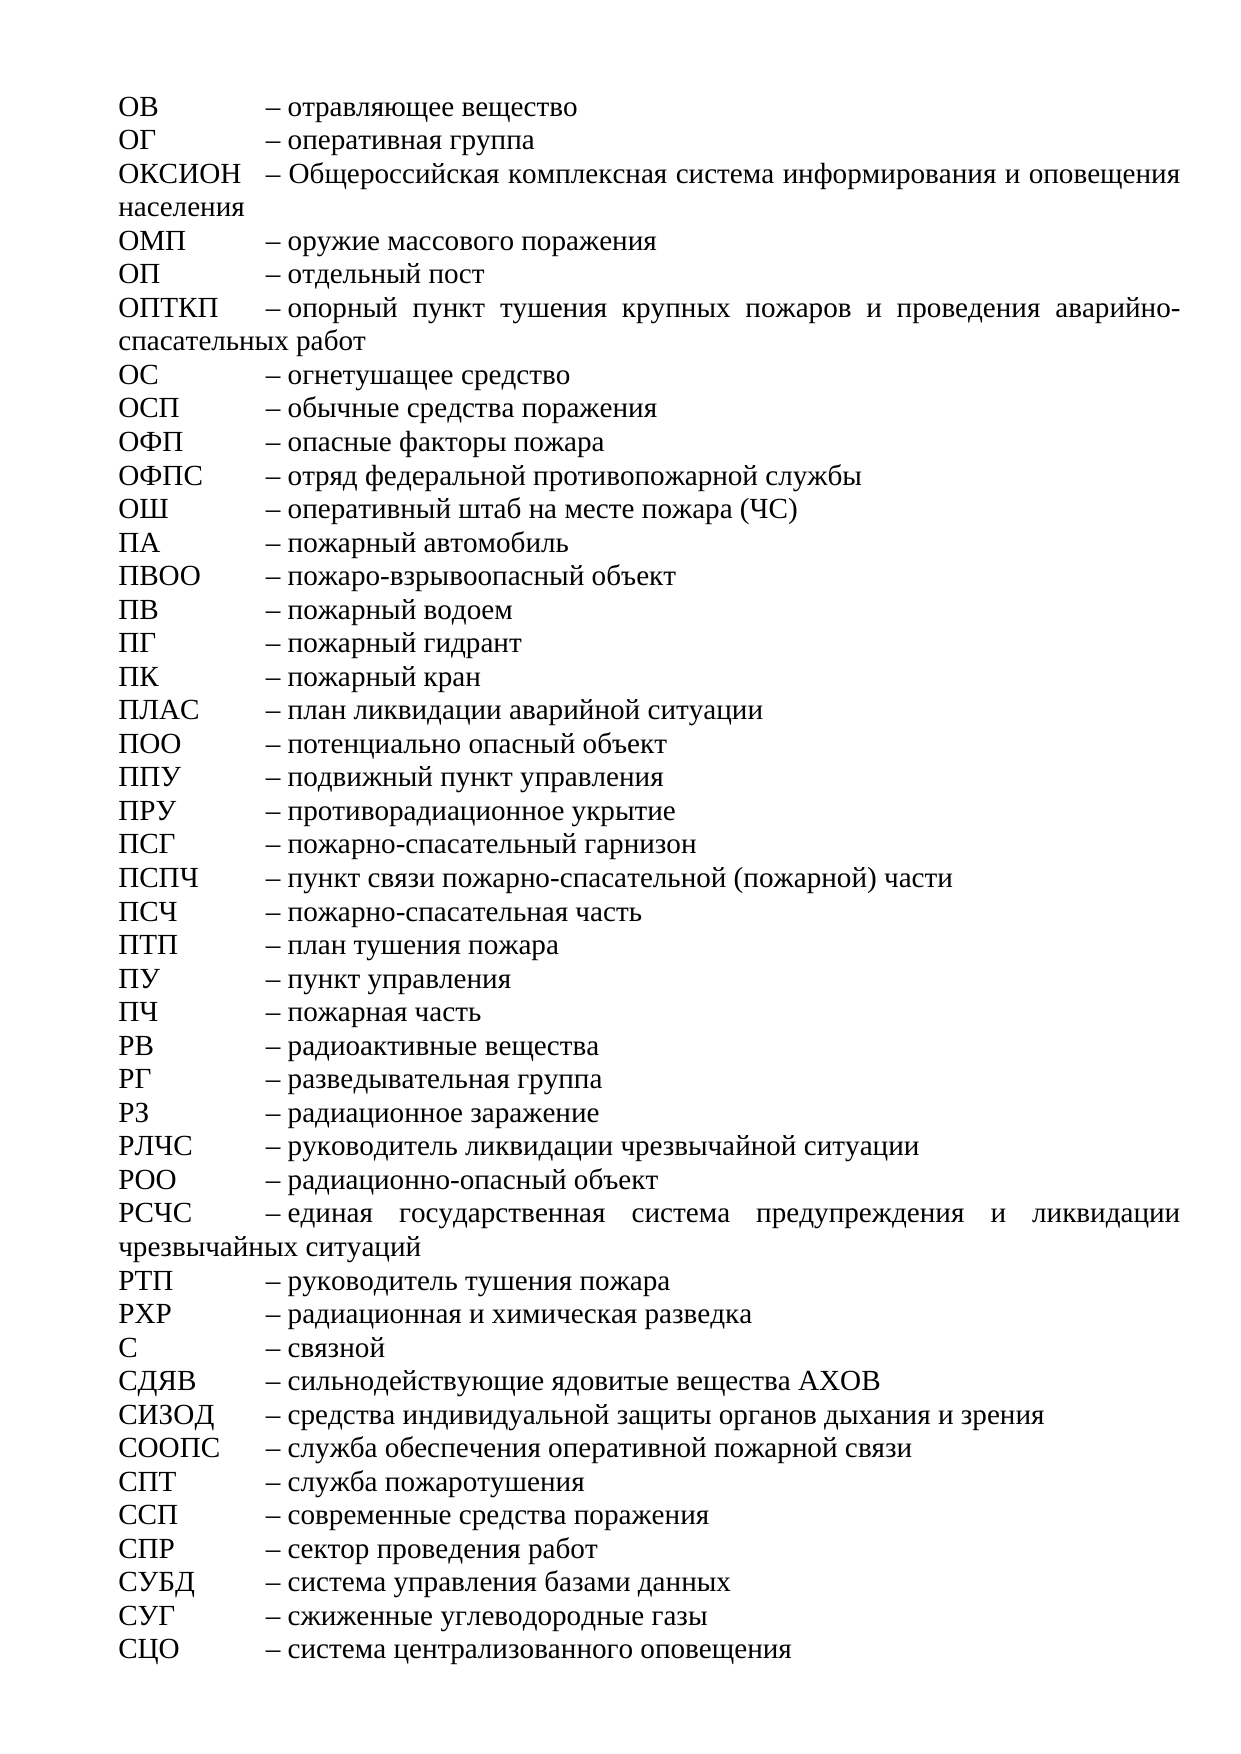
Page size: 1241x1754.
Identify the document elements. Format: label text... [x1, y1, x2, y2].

text ОКСИОН – Общероссийская комплексная система информирования и оповещения населения [118, 156, 1181, 223]
text ППУ – подвижный пункт управления [118, 759, 1181, 793]
text ПОО – потенциально опасный объект [118, 726, 1181, 759]
text ОМП – оружие массового поражения [118, 223, 1181, 256]
text ОС – огнетушащее средство [118, 357, 1181, 391]
text ОВ – отравляющее вещество [118, 89, 1181, 122]
text ОШ – оперативный штаб на месте пожара (ЧС) [118, 491, 1181, 525]
text РТП – руководитель тушения пожара [118, 1263, 1181, 1296]
text РВ – радиоактивные вещества [118, 1028, 1181, 1061]
text ОФП – опасные факторы пожара [118, 424, 1181, 458]
text РЛЧС – руководитель ликвидации чрезвычайной ситуации [118, 1128, 1181, 1162]
text ОГ – оперативная группа [118, 122, 1181, 156]
text СООПС – служба обеспечения оперативной пожарной связи [118, 1430, 1181, 1464]
text ПРУ – противорадиационное укрытие [118, 793, 1181, 827]
text СПТ – служба пожаротушения [118, 1464, 1181, 1497]
text ПУ – пункт управления [118, 961, 1181, 994]
text ПЧ – пожарная часть [118, 994, 1181, 1028]
text СДЯВ – сильнодействующие ядовитые вещества АХОВ [118, 1363, 1181, 1397]
text ПСЧ – пожарно-спасательная часть [118, 894, 1181, 927]
text ПЛАС – план ликвидации аварийной ситуации [118, 692, 1181, 726]
text ПСПЧ – пункт связи пожарно-спасательной (пожарной) части [118, 860, 1181, 894]
text СИЗОД – средства индивидуальной защиты органов дыхания и зрения [118, 1397, 1181, 1430]
text ПА – пожарный автомобиль [118, 525, 1181, 558]
text РГ – разведывательная группа [118, 1061, 1181, 1095]
text С – связной [118, 1330, 1181, 1363]
text ОП – отдельный пост [118, 256, 1181, 290]
text РЗ – радиационное заражение [118, 1095, 1181, 1128]
text ОФПС – отряд федеральной противопожарной службы [118, 458, 1181, 491]
text ПТП – план тушения пожара [118, 927, 1181, 961]
text ССП – современные средства поражения [118, 1497, 1181, 1531]
text ПК – пожарный кран [118, 659, 1181, 692]
text ПВОО – пожаро-взрывоопасный объект [118, 558, 1181, 592]
text РОО – радиационно-опасный объект [118, 1162, 1181, 1196]
text ОПТКП – опорный пункт тушения крупных пожаров и проведения аварийно-спасательных работ [118, 290, 1181, 357]
text РХР – радиационная и химическая разведка [118, 1296, 1181, 1330]
text СУБД – система управления базами данных [118, 1564, 1181, 1598]
text ПГ – пожарный гидрант [118, 625, 1181, 659]
text РСЧС – единая государственная система предупреждения и ликвидации чрезвычайных ситуаций [118, 1196, 1181, 1263]
text ПВ – пожарный водоем [118, 592, 1181, 625]
text СЦО – система централизованного оповещения [118, 1632, 1181, 1665]
text ОСП – обычные средства поражения [118, 391, 1181, 424]
text ПСГ – пожарно-спасательный гарнизон [118, 827, 1181, 860]
text СУГ – сжиженные углеводородные газы [118, 1598, 1181, 1632]
text СПР – сектор проведения работ [118, 1531, 1181, 1564]
